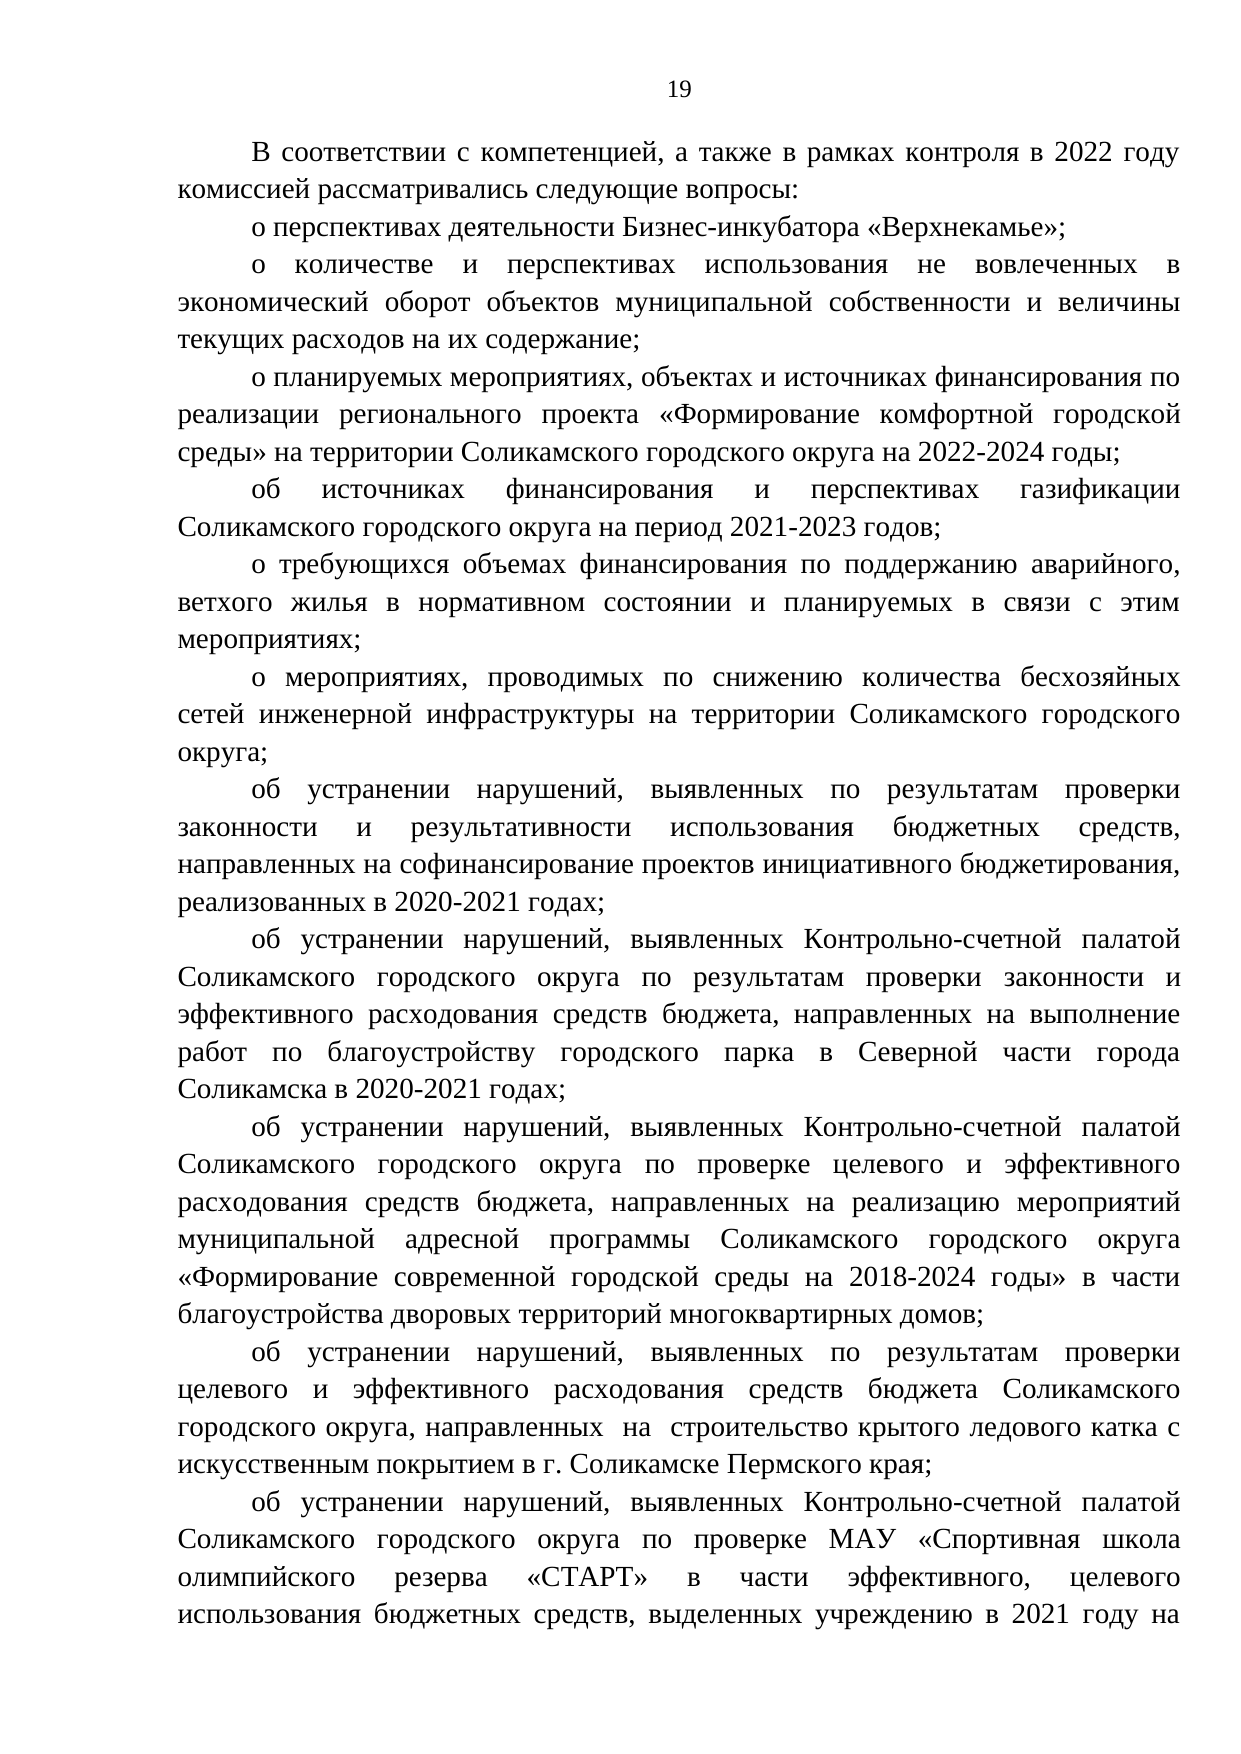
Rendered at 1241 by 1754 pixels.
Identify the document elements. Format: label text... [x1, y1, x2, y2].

text о требующихся объемах финансирования по поддержанию аварийного, ветхого жилья в нормативном состоянии и планируемых в связи с этим мероприятиях; [177, 544, 1181, 656]
text о планируемых мероприятиях, объектах и источниках финансирования по реализации регионального проекта «Формирование комфортной городской среды» на территории Соликамского городского округа на 2022-2024 годы; [177, 356, 1181, 469]
text об устранении нарушений, выявленных по результатам проверки законности и результативности использования бюджетных средств, направленных на софинансирование проектов инициативного бюджетирования, реализованных в 2020-2021 годах; [177, 769, 1181, 919]
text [177, 1481, 1181, 1631]
text об устранении нарушений, выявленных по результатам проверки целевого и эффективного расходования средств бюджета Соликамского городского округа, направленных на строительство крытого ледового катка с искусственным покрытием в г. Соликамске Пермского края; [177, 1331, 1181, 1481]
text о количестве и перспективах использования не вовлеченных в экономический оборот объектов муниципальной собственности и величины текущих расходов на их содержание; [177, 244, 1181, 356]
text об устранении нарушений, выявленных Контрольно-счетной палатой Соликамского городского округа по проверке целевого и эффективного расходования средств бюджета, направленных на реализацию мероприятий муниципальной адресной программы Соликамского городского округа «Формирование современной городской среды на 2018-2024 годы» в части благоустройства дворовых территорий многоквартирных домов; [177, 1106, 1181, 1331]
text о перспективах деятельности Бизнес-инкубатора «Верхнекамье»; [177, 206, 1181, 244]
text В соответствии с компетенцией, а также в рамках контроля в 2022 году комиссией рассматривались следующие вопросы: [177, 131, 1181, 206]
text об устранении нарушений, выявленных Контрольно-счетной палатой Соликамского городского округа по результатам проверки законности и эффективного расходования средств бюджета, направленных на выполнение работ по благоустройству городского парка в Северной части города Соликамска в 2020-2021 годах; [177, 919, 1181, 1106]
text о мероприятиях, проводимых по снижению количества бесхозяйных сетей инженерной инфраструктуры на территории Соликамского городского округа; [177, 656, 1181, 769]
text об источниках финансирования и перспективах газификации Соликамского городского округа на период 2021-2023 годов; [177, 469, 1181, 544]
